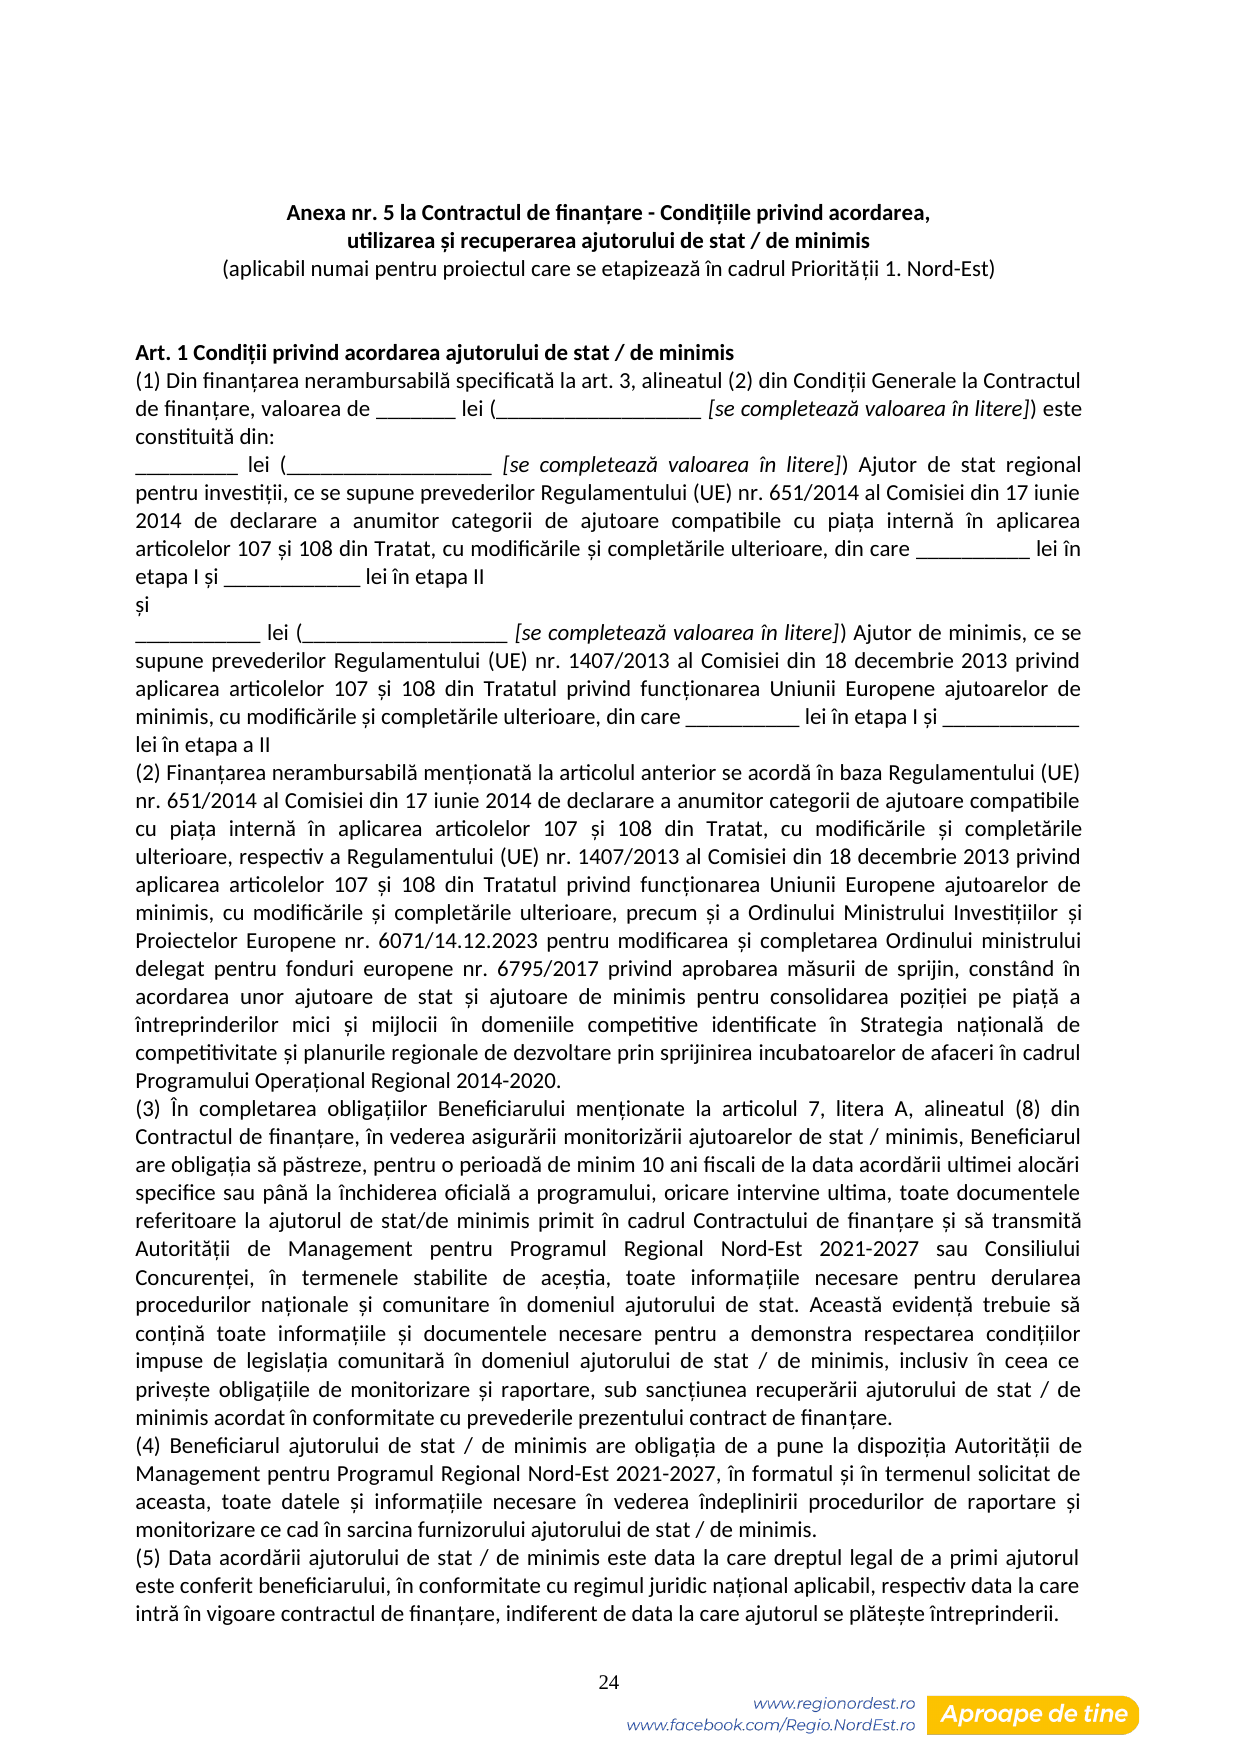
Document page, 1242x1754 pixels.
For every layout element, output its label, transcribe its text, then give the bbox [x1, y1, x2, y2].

text (1) Din finanțarea nerambursabilă specificată la art. 3, alineatul (2) din Condiții Generale la Contractul de finanțare, valoarea de _______ lei (__________________ [se completează valoarea în litere]) este constituită din: [135, 366, 1082, 450]
text (3) În completarea obligațiilor Beneficiarului menționate la articolul 7, litera A, alineatul (8) din Contractul de finanțare, în vederea asigurării monitorizării ajutoarelor de stat / minimis, Beneficiarul are obligaţia să păstreze, pentru o perioadă de minim 10 ani fiscali de la data acordării ultimei alocări specifice sau până la închiderea oficială a programului, oricare intervine ultima, toate documentele referitoare la ajutorul de stat/de minimis primit în cadrul Contractului de finanțare și să transmită Autorității de Management pentru Programul Regional Nord-Est 2021-2027 sau Consiliului Concurenței, în termenele stabilite de aceștia, toate informațiile necesare pentru derularea procedurilor naționale și comunitare în domeniul ajutorului de stat. Această evidenţă trebuie să conţină toate informaţiile și documentele necesare pentru a demonstra respectarea condiţiilor impuse de legislaţia comunitară în domeniul ajutorului de stat / de minimis, inclusiv în ceea ce privește obligațiile de monitorizare și raportare, sub sancțiunea recuperării ajutorului de stat / de minimis acordat în conformitate cu prevederile prezentului contract de finanțare. [135, 1094, 1082, 1431]
text utilizarea și recuperarea ajutorului de stat / de minimis [135, 226, 1082, 254]
text și [135, 590, 1082, 618]
picture [135, 1693, 1140, 1737]
text (5) Data acordării ajutorului de stat / de minimis este data la care dreptul legal de a primi ajutorul este conferit beneficiarului, în conformitate cu regimul juridic naţional aplicabil, respectiv data la care intră în vigoare contractul de finanțare, indiferent de data la care ajutorul se plăteşte întreprinderii. [135, 1543, 1082, 1627]
text (aplicabil numai pentru proiectul care se etapizează în cadrul Priorității 1. Nord-Est) [135, 254, 1082, 282]
text ___________ lei (__________________ [se completează valoarea în litere]) Ajutor de minimis, ce se supune prevederilor Regulamentului (UE) nr. 1407/2013 al Comisiei din 18 decembrie 2013 privind aplicarea articolelor 107 și 108 din Tratatul privind funcționarea Uniunii Europene ajutoarelor de minimis, cu modificările și completările ulterioare, din care __________ lei în etapa I și ____________ lei în etapa a II [135, 618, 1082, 758]
text Anexa nr. 5 la Contractul de finanțare - Condițiile privind acordarea, [135, 198, 1082, 226]
text (2) Finanțarea nerambursabilă menționată la articolul anterior se acordă în baza Regulamentului (UE) nr. 651/2014 al Comisiei din 17 iunie 2014 de declarare a anumitor categorii de ajutoare compatibile cu piaţa internă în aplicarea articolelor 107 şi 108 din Tratat, cu modificările şi completările ulterioare, respectiv a Regulamentului (UE) nr. 1407/2013 al Comisiei din 18 decembrie 2013 privind aplicarea articolelor 107 și 108 din Tratatul privind funcționarea Uniunii Europene ajutoarelor de minimis, cu modificările și completările ulterioare, precum și a Ordinului Ministrului Investiţiilor şi Proiectelor Europene nr. 6071/14.12.2023 pentru modificarea şi completarea Ordinului ministrului delegat pentru fonduri europene nr. 6795/2017 privind aprobarea măsurii de sprijin, constând în acordarea unor ajutoare de stat şi ajutoare de minimis pentru consolidarea poziţiei pe piaţă a întreprinderilor mici şi mijlocii în domeniile competitive identificate în Strategia naţională de competitivitate şi planurile regionale de dezvoltare prin sprijinirea incubatoarelor de afaceri în cadrul Programului Operaţional Regional 2014-2020. [135, 758, 1082, 1094]
text (4) Beneficiarul ajutorului de stat / de minimis are obligația de a pune la dispoziția Autorității de Management pentru Programul Regional Nord-Est 2021-2027, în formatul și în termenul solicitat de aceasta, toate datele și informaţiile necesare în vederea îndeplinirii procedurilor de raportare și monitorizare ce cad în sarcina furnizorului ajutorului de stat / de minimis. [135, 1431, 1082, 1543]
text Art. 1 Condiții privind acordarea ajutorului de stat / de minimis [135, 338, 1082, 366]
text _________ lei (__________________ [se completează valoarea în litere]) Ajutor de stat regional pentru investiţii, ce se supune prevederilor Regulamentului (UE) nr. 651/2014 al Comisiei din 17 iunie 2014 de declarare a anumitor categorii de ajutoare compatibile cu piaţa internă în aplicarea articolelor 107 şi 108 din Tratat, cu modificările şi completările ulterioare, din care __________ lei în etapa I și ____________ lei în etapa II [135, 450, 1082, 590]
